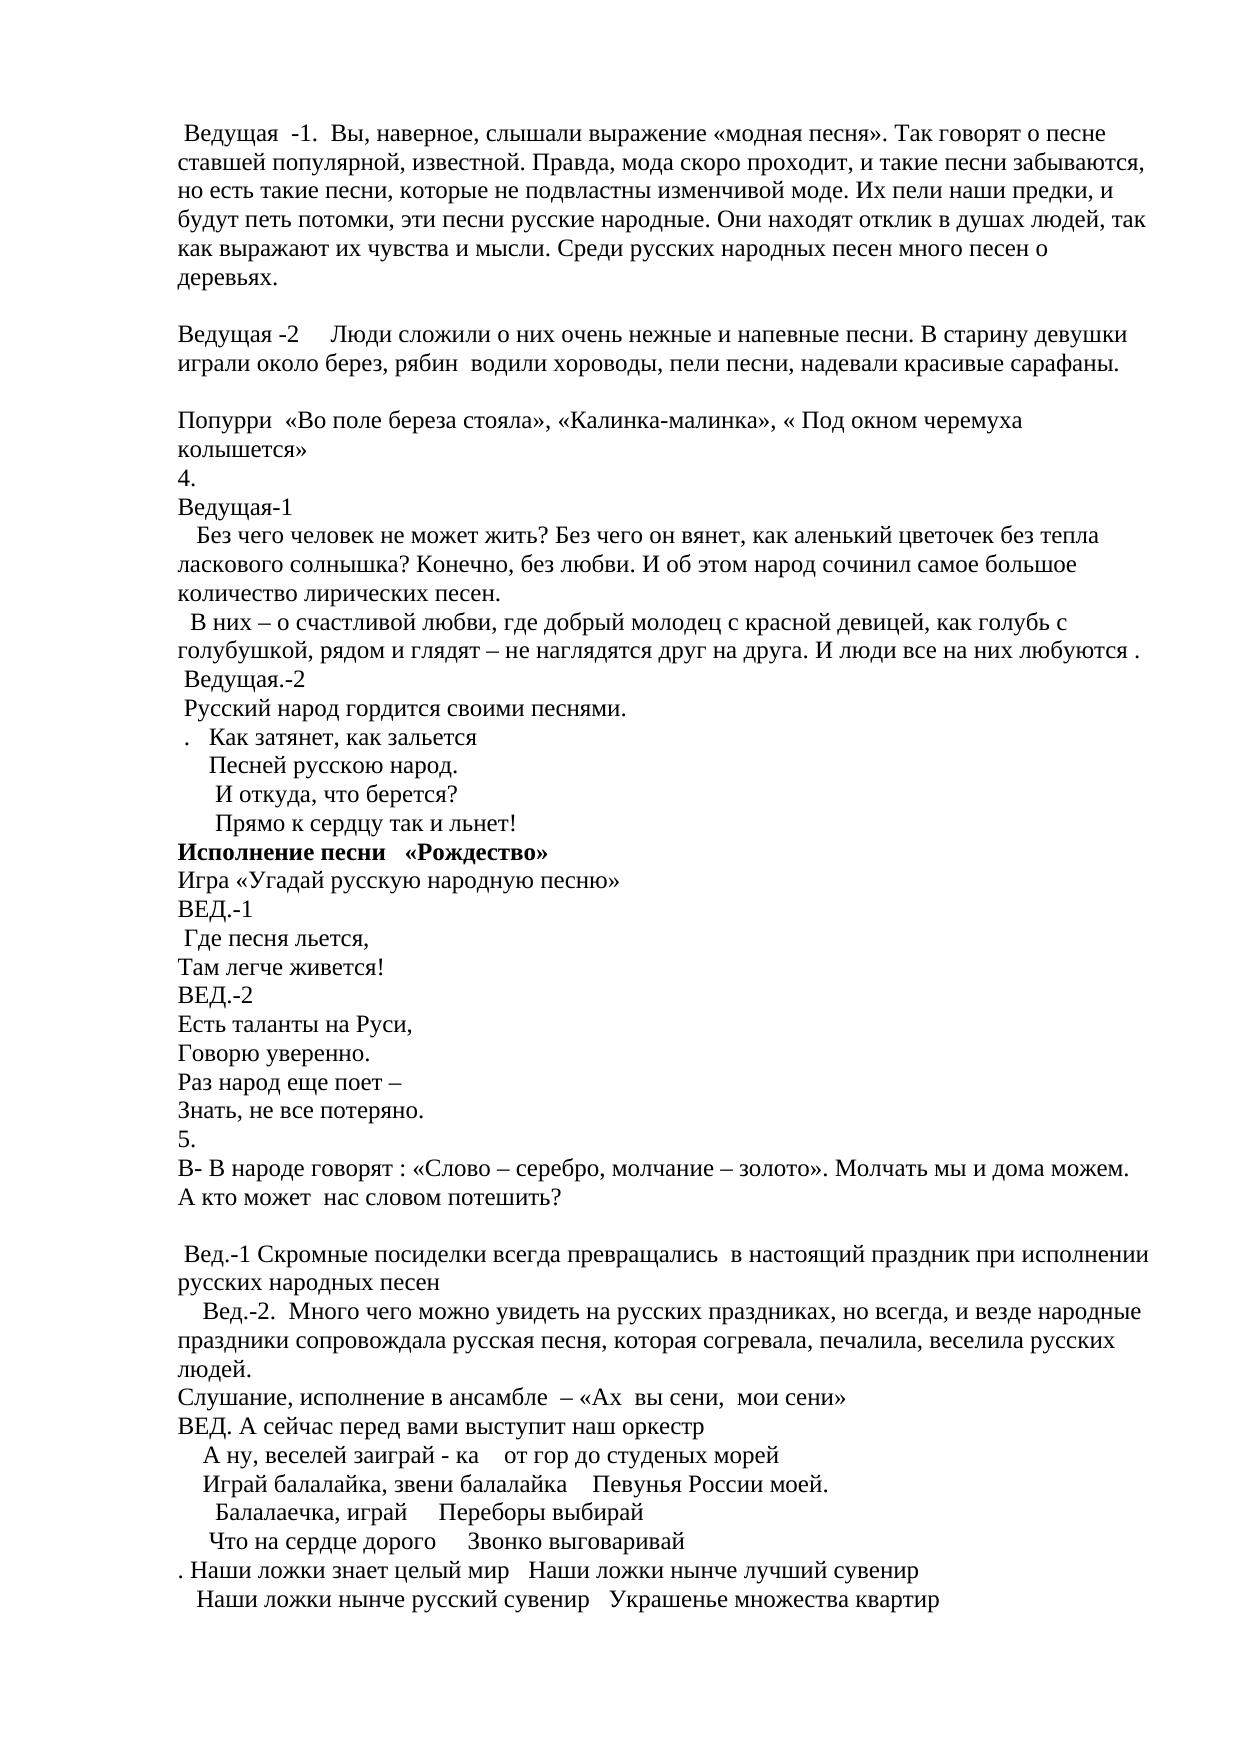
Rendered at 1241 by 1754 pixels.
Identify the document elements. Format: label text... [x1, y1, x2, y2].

text Прямо к сердцу так и льнет! [177, 808, 1152, 837]
text Знать, не все потеряно. [177, 1096, 1152, 1124]
text Играй балалайка, звени балалайка Певунья России моей. [177, 1469, 1152, 1497]
text И откуда, что берется? [177, 779, 1152, 808]
text Балалаечка, играй Переборы выбирай [177, 1497, 1152, 1526]
text Что на сердце дорого Звонко выговаривай [177, 1526, 1152, 1555]
text Где песня льется, [177, 923, 1152, 952]
text ВЕД. А сейчас перед вами выступит наш оркестр [177, 1411, 1152, 1440]
text ВЕД.-1 [177, 894, 1152, 923]
text В- В народе говорят : «Слово – серебро, молчание – золото». Молчать мы и дома можем. А кто может нас словом потешить? [177, 1153, 1152, 1211]
text Русский народ гордится своими песнями. [177, 693, 1152, 722]
text Исполнение песни «Рождество» [177, 837, 1152, 866]
text Там легче живется! [177, 952, 1152, 981]
text Ведущая-1 [177, 492, 1152, 521]
text Ведущая -2 Люди сложили о них очень нежные и напевные песни. В старину девушки играли около берез, рябин водили хороводы, пели песни, надевали красивые сарафаны. [177, 319, 1152, 377]
text Игра «Угадай русскую народную песню» [177, 866, 1152, 894]
text 4. [177, 463, 1152, 492]
text Раз народ еще поет – [177, 1067, 1152, 1096]
text Ведущая -1. Вы, наверное, слышали выражение «модная песня». Так говорят о песне ставшей популярной, известной. Правда, мода скоро проходит, и такие песни забываются, но есть такие песни, которые не подвластны изменчивой моде. Их пели наши предки, и будут петь потомки, эти песни русские народные. Они находят отклик в душах людей, так как выражают их чувства и мысли. Среди русских народных песен много песен о деревьях. [177, 118, 1152, 291]
text Говорю уверенно. [177, 1038, 1152, 1067]
text 5. [177, 1124, 1152, 1153]
text Наши ложки нынче русский сувенир Украшенье множества квартир [177, 1584, 1152, 1612]
text В них – о счастливой любви, где добрый молодец с красной девицей, как голубь с голубушкой, рядом и глядят – не наглядятся друг на друга. И люди все на них любуются . [177, 607, 1152, 664]
text Есть таланты на Руси, [177, 1009, 1152, 1038]
text ВЕД.-2 [177, 981, 1152, 1009]
text Вед.-1 Скромные посиделки всегда превращались в настоящий праздник при исполнении русских народных песен [177, 1239, 1152, 1296]
text А ну, веселей заиграй - ка от гор до студеных морей [177, 1440, 1152, 1469]
text . Наши ложки знает целый мир Наши ложки нынче лучший сувенир [177, 1555, 1152, 1584]
text Без чего человек не может жить? Без чего он вянет, как аленький цветочек без тепла ласкового солнышка? Конечно, без любви. И об этом народ сочинил самое большое количество лирических песен. [177, 521, 1152, 607]
text Песней русскою народ. [177, 751, 1152, 779]
text Слушание, исполнение в ансамбле – «Ах вы сени, мои сени» [177, 1382, 1152, 1411]
text Попурри «Во поле береза стояла», «Калинка-малинка», « Под окном черемуха колышется» [177, 406, 1152, 463]
text Вед.-2. Много чего можно увидеть на русских праздниках, но всегда, и везде народные праздники сопровождала русская песня, которая согревала, печалила, веселила русских людей. [177, 1296, 1152, 1382]
text . Как затянет, как зальется [177, 722, 1152, 751]
text Ведущая.-2 [177, 664, 1152, 693]
